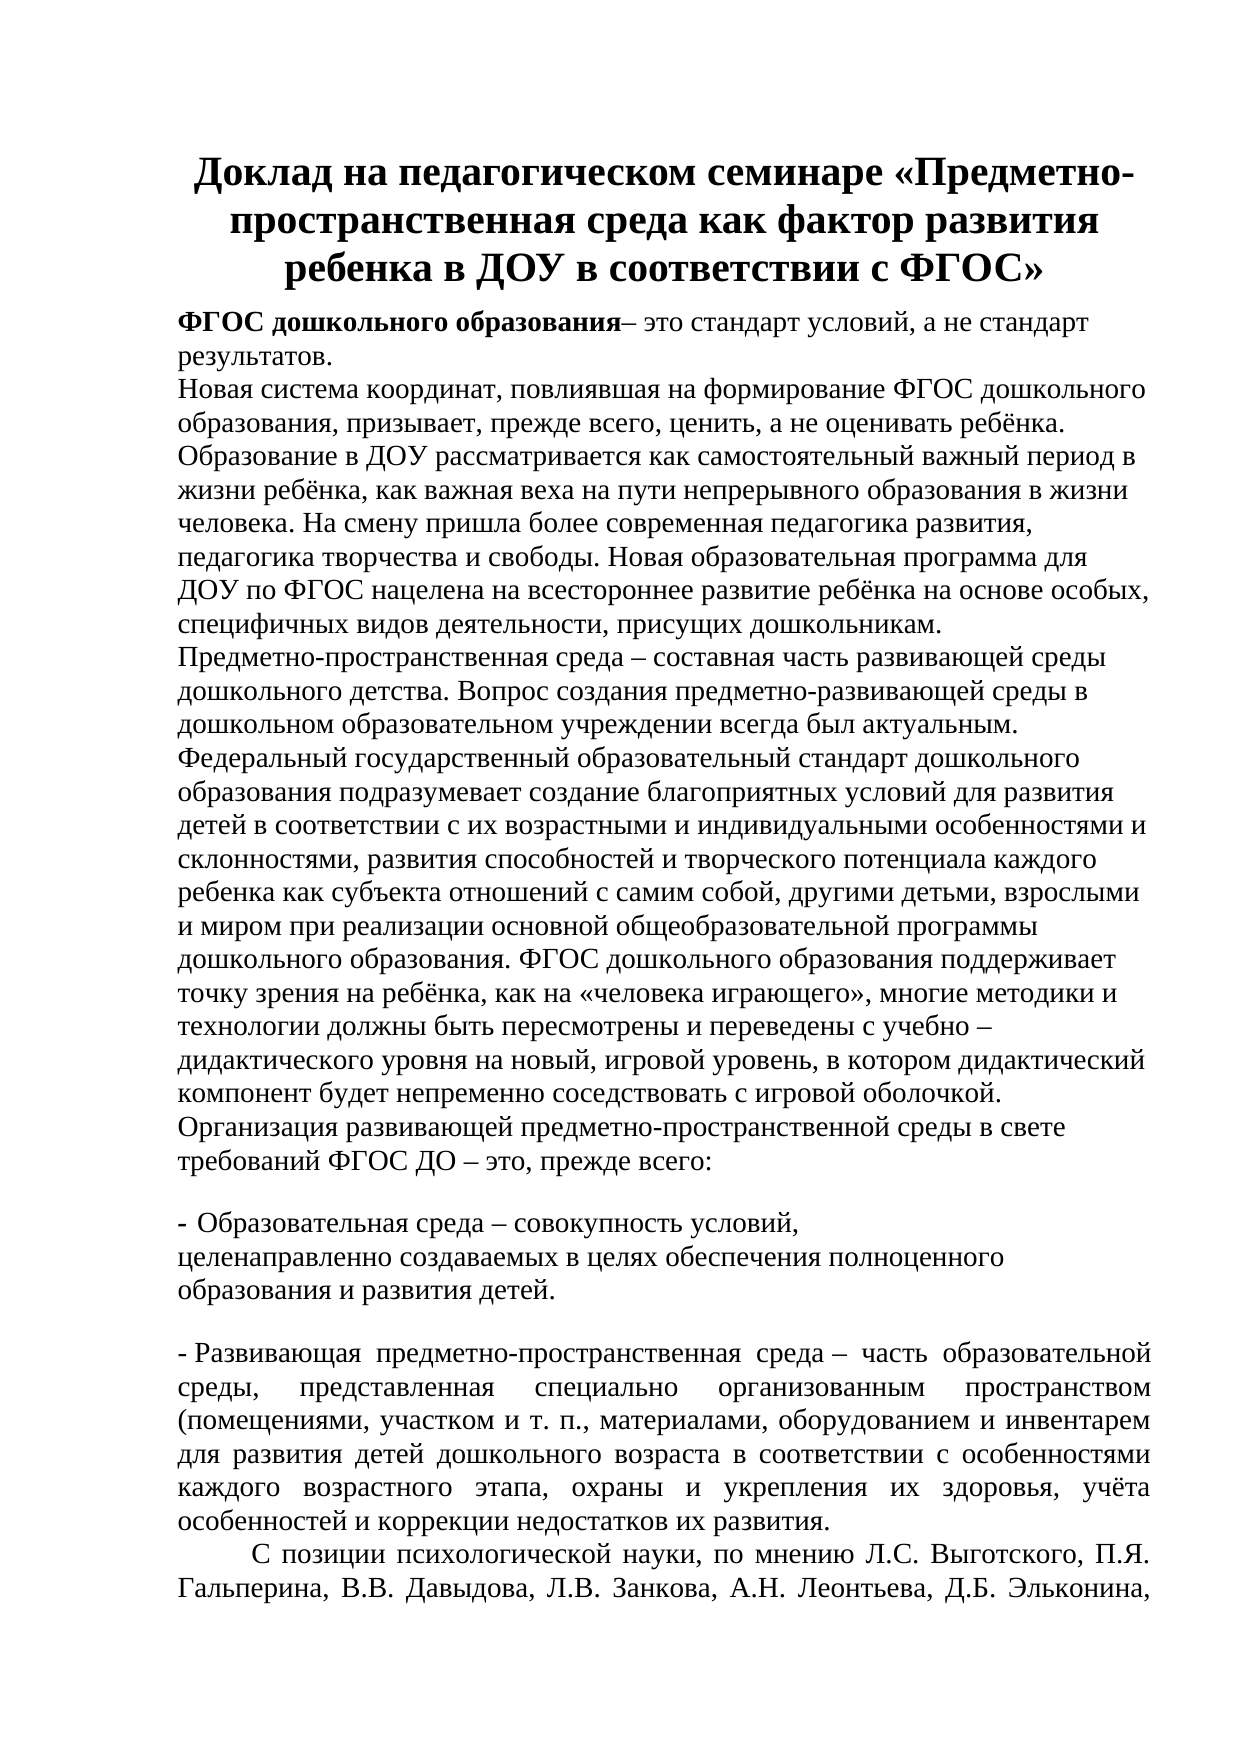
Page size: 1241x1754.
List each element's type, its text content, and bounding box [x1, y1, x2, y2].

text Организация развивающей предметно-пространственной среды в свете требований ФГОС ДО – это, прежде всего: [177, 1109, 1152, 1176]
text Новая система координат, повлиявшая на формирование ФГОС дошкольного образования, призывает, прежде всего, ценить, а не оценивать ребёнка. Образование в ДОУ рассматривается как самостоятельный важный период в жизни ребёнка, как важная веха на пути непрерывного образования в жизни человека. На смену пришла более современная педагогика развития, педагогика творчества и свободы. Новая образовательная программа для ДОУ по ФГОС нацелена на всестороннее развитие ребёнка на основе особых, специфичных видов деятельности, присущих дошкольникам. [177, 371, 1152, 639]
text Доклад на педагогическом семинаре «Предметно-пространственная среда как фактор развития ребенка в ДОУ в соответствии с ФГОС» [177, 146, 1152, 290]
text - Развивающая предметно-пространственная среда – часть образовательной среды, представленная специально организованным пространством (помещениями, участком и т. п., материалами, оборудованием и инвентарем для развития детей дошкольного возраста в соответствии с особенностями каждого возрастного этапа, охраны и укрепления их здоровья, учёта особенностей и коррекции недостатков их развития. [177, 1335, 1152, 1536]
text Предметно-пространственная среда – составная часть развивающей среды дошкольного детства. Вопрос создания предметно-развивающей среды в дошкольном образовательном учреждении всегда был актуальным. Федеральный государственный образовательный стандарт дошкольного образования подразумевает создание благоприятных условий для развития детей в соответствии с их возрастными и индивидуальными особенностями и склонностями, развития способностей и творческого потенциала каждого ребенка как субъекта отношений с самим собой, другими детьми, взрослыми и миром при реализации основной общеобразовательной программы дошкольного образования. ФГОС дошкольного образования поддерживает точку зрения на ребёнка, как на «человека играющего», многие методики и технологии должны быть пересмотрены и переведены с учебно –дидактического уровня на новый, игровой уровень, в котором дидактический компонент будет непременно соседствовать с игровой оболочкой. [177, 639, 1152, 1109]
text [177, 1536, 1152, 1603]
text - Образовательная среда – совокупность условий, целенаправленно создаваемых в целях обеспечения полноценного образования и развития детей. [177, 1205, 1152, 1306]
text ФГОС дошкольного образования– это стандарт условий, а не стандарт результатов. [177, 304, 1152, 371]
